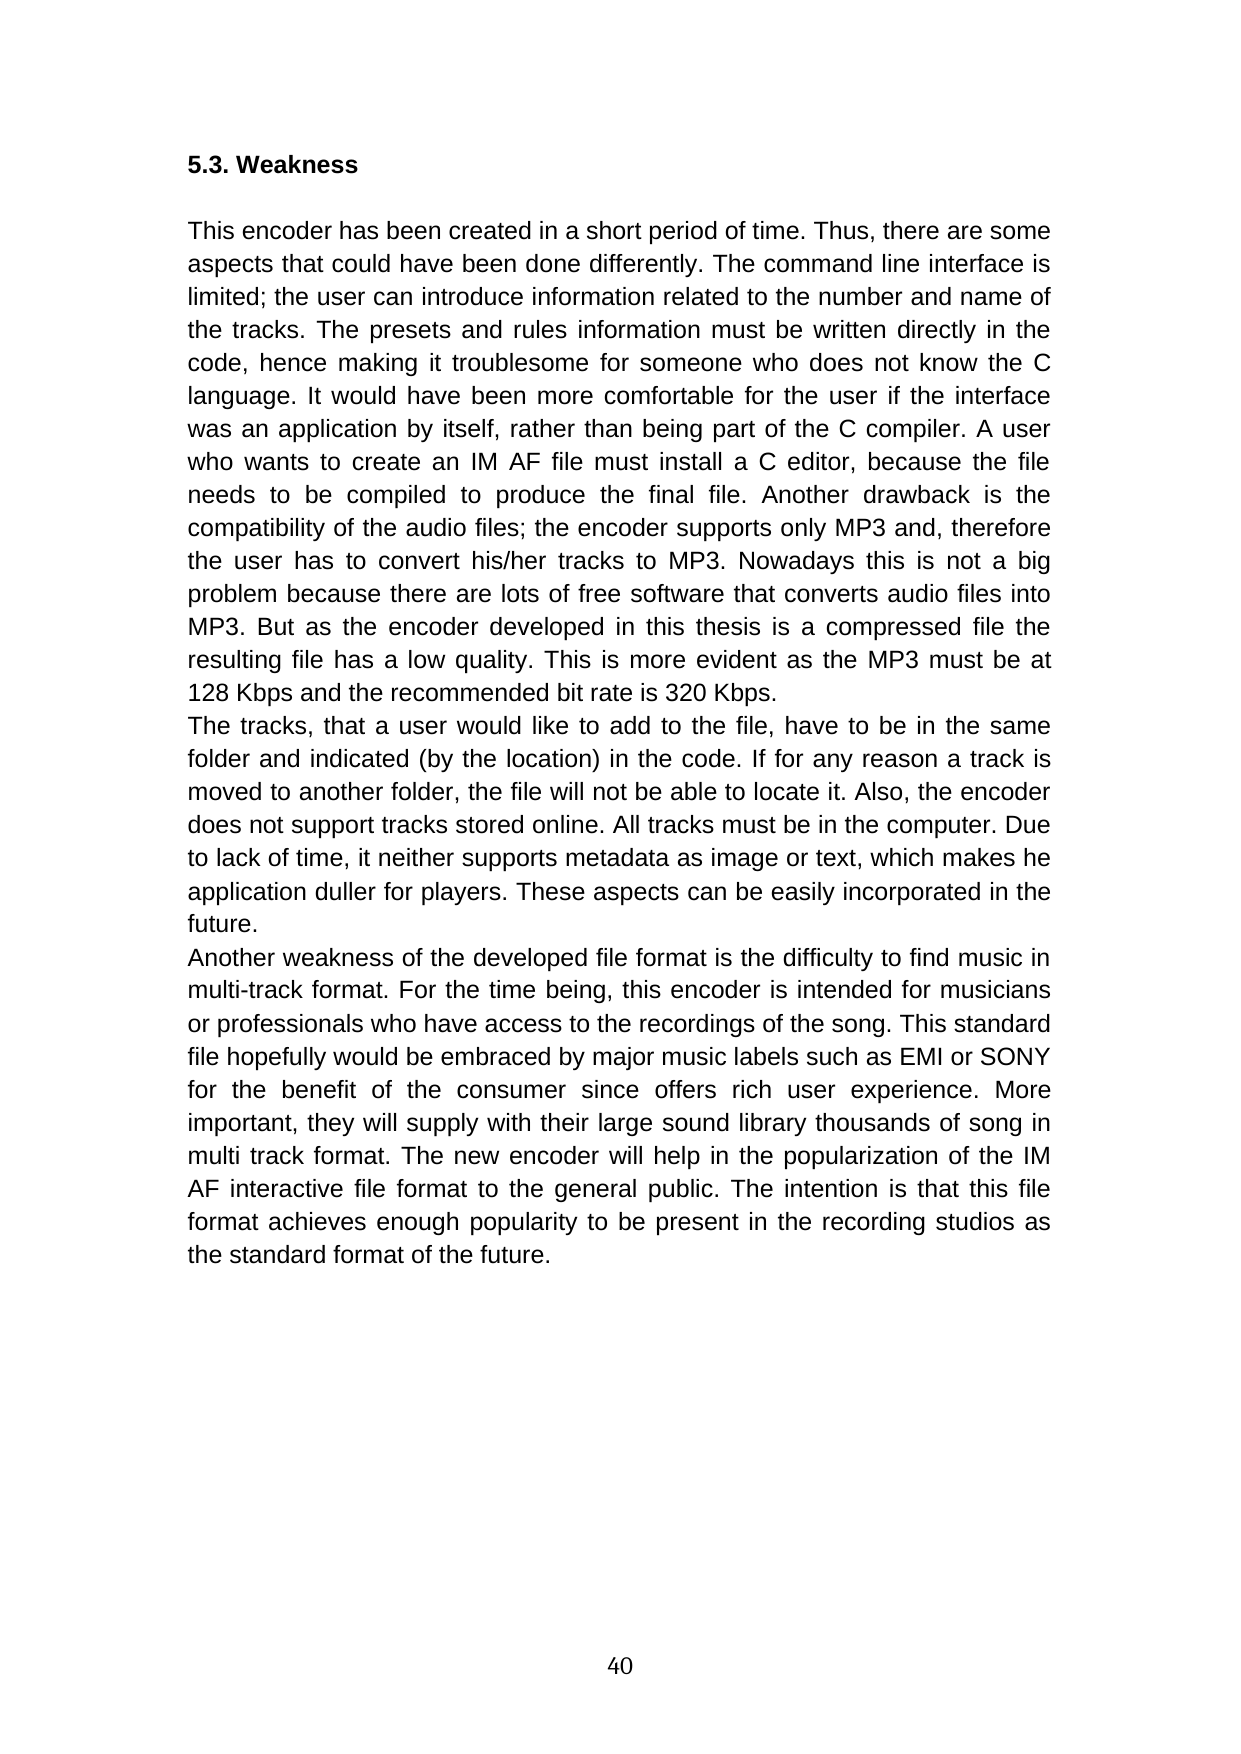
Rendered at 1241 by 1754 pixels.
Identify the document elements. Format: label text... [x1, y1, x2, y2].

text Another weakness of the developed file format is the difficulty to find music in multi-track format. For the time being, this encoder is intended for musicians or professionals who have access to the recordings of the song. This standard file hopefully would be embraced by major music labels such as EMI or SONY for the benefit of the consumer since offers rich user experience. More important, they will supply with their large sound library thousands of song in multi track format. The new encoder will help in the popularization of the IM AF interactive file format to the general public. The intention is that this file format achieves enough popularity to be present in the recording studios as the standard format of the future. [187, 942, 1053, 1268]
text 5.3. Weakness [187, 150, 1053, 179]
text The tracks, that a user would like to add to the file, have to be in the same folder and indicated (by the location) in the code. If for any reason a track is moved to another folder, the file will not be able to locate it. Also, the encoder does not support tracks stored online. All tracks must be in the computer. Due to lack of time, it neither supports metadata as image or text, which makes he application duller for players. These aspects can be easily incorporated in the future. [187, 711, 1053, 938]
text This encoder has been created in a short period of time. Thus, there are some aspects that could have been done differently. The command line interface is limited; the user can introduce information related to the number and name of the tracks. The presets and rules information must be written directly in the code, hence making it troublesome for someone who does not know the C language. It would have been more comfortable for the user if the interface was an application by itself, rather than being part of the C compiler. A user who wants to create an IM AF file must install a C editor, because the file needs to be compiled to produce the final file. Another drawback is the compatibility of the audio files; the encoder supports only MP3 and, therefore the user has to convert his/her tracks to MP3. Nowadays this is not a big problem because there are lots of free software that converts audio files into MP3. But as the encoder developed in this thesis is a compressed file the resulting file has a low quality. This is more evident as the MP3 must be at 128 Kbps and the recommended bit rate is 320 Kbps. [187, 216, 1053, 707]
